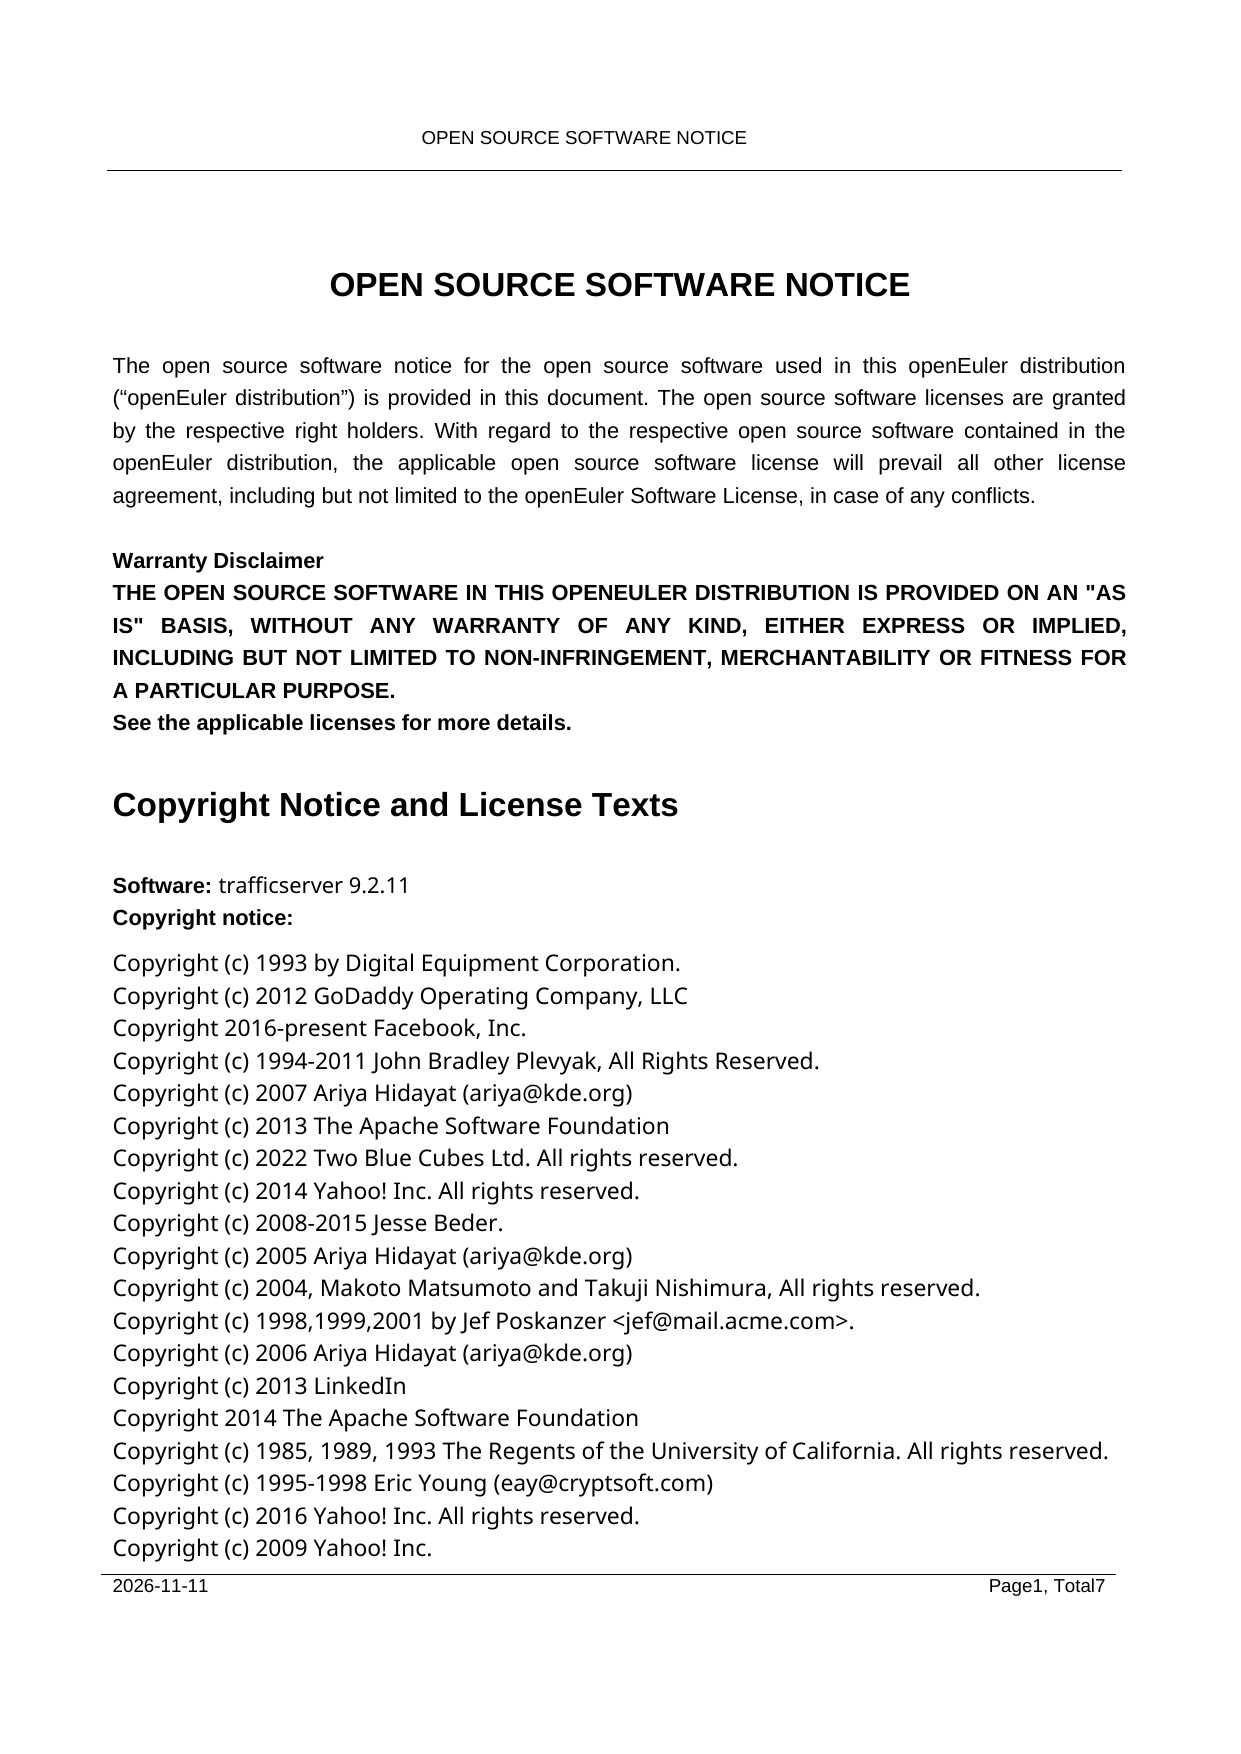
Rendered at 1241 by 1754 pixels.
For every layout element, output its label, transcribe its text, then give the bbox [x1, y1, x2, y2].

text Copyright notice: [112, 901, 1128, 934]
title Software: trafficserver 9.2.11 [112, 869, 1128, 901]
text THE OPEN SOURCE SOFTWARE IN THIS OPENEULER DISTRIBUTION IS PROVIDED ON AN "AS IS" BASIS, WITHOUT ANY WARRANTY OF ANY KIND, EITHER EXPRESS OR IMPLIED, INCLUDING BUT NOT LIMITED TO NON-INFRINGEMENT, MERCHANTABILITY OR FITNESS FOR A PARTICULAR PURPOSE. See the applicable licenses for more details. [112, 576, 1128, 739]
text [112, 947, 1128, 1564]
text The open source software notice for the open source software used in this openEuler distribution (“openEuler distribution”) is provided in this document. The open source software licenses are granted by the respective right holders. With regard to the respective open source software contained in the openEuler distribution, the applicable open source software license will prevail all other license agreement, including but not limited to the openEuler Software License, in case of any conflicts. [112, 349, 1128, 511]
text OPEN SOURCE SOFTWARE NOTICE [112, 251, 1128, 316]
text Copyright Notice and License Texts [112, 771, 1128, 836]
text Warranty Disclaimer [112, 544, 1128, 576]
